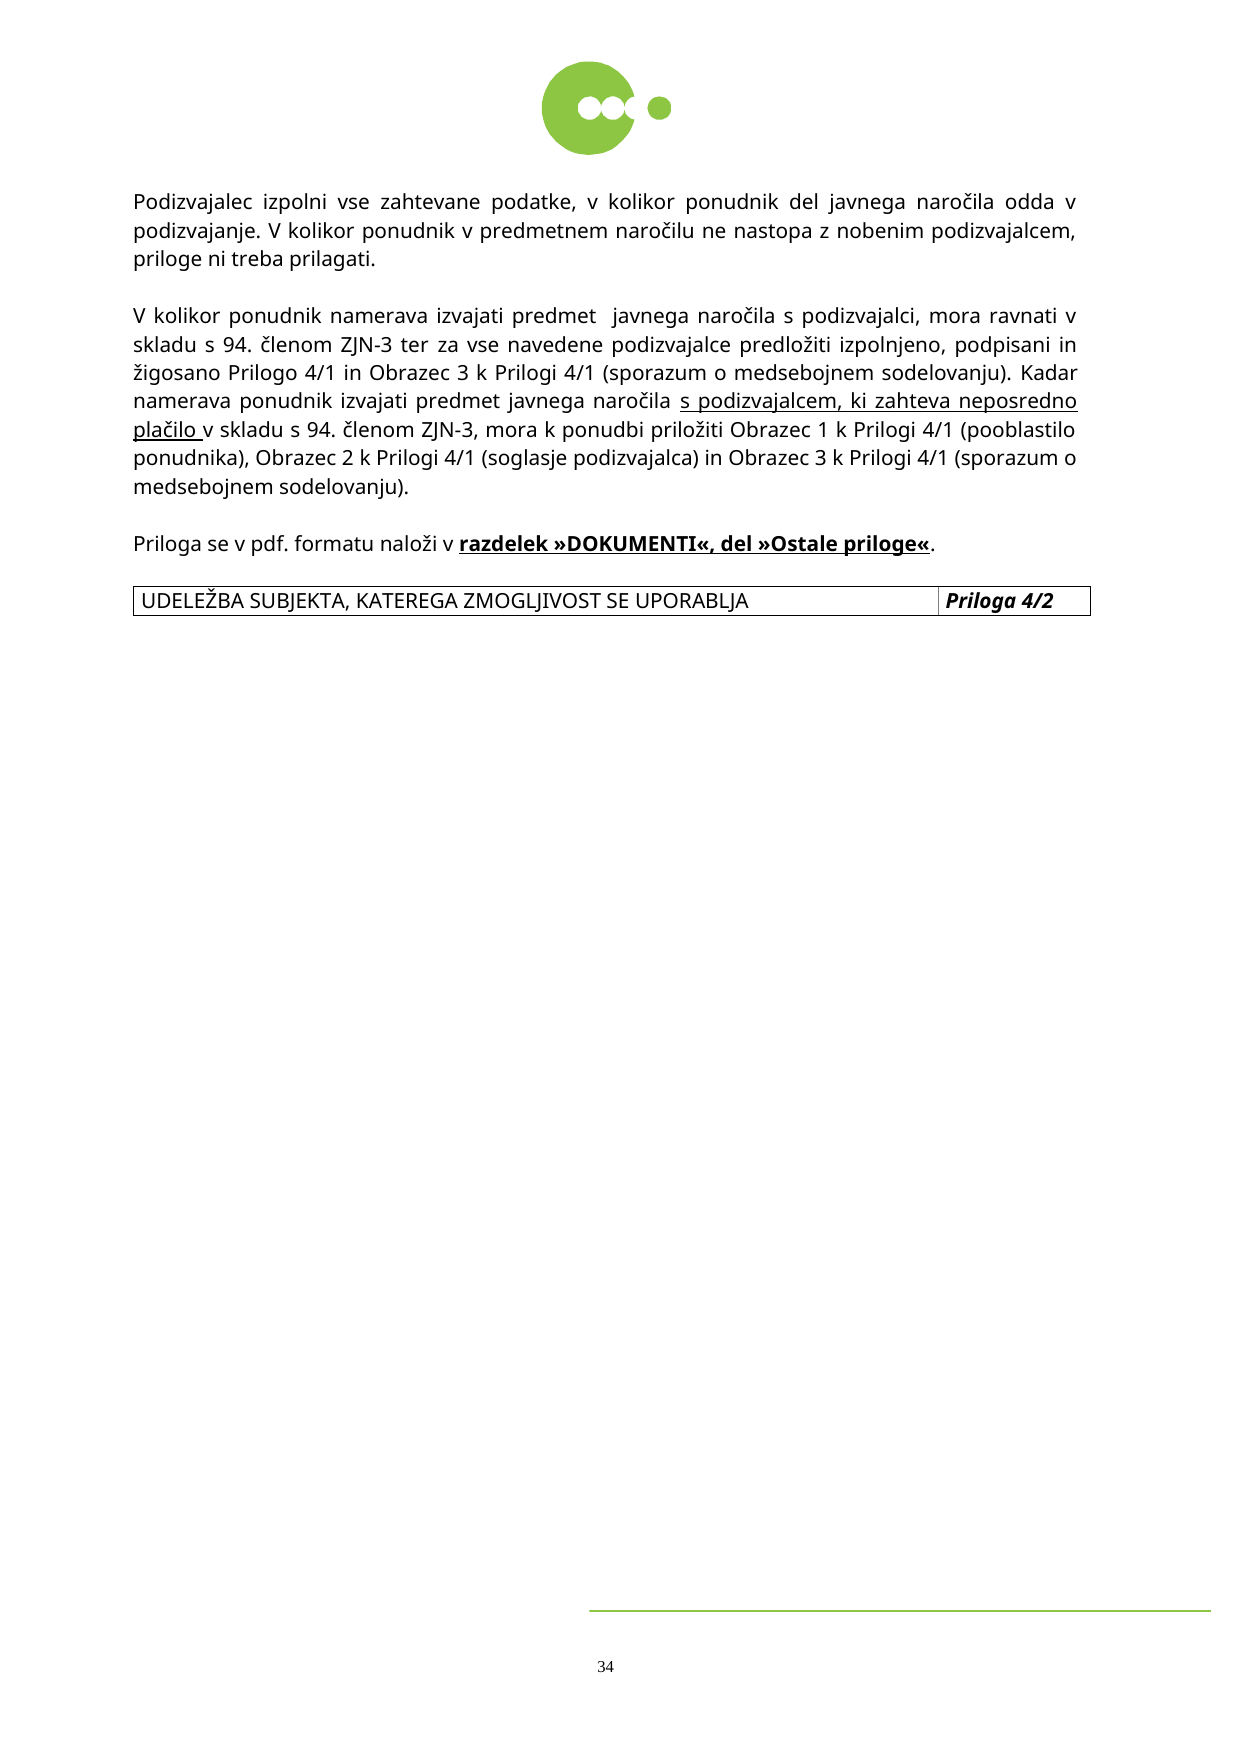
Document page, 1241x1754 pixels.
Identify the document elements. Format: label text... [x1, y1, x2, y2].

text Podizvajalec izpolni vse zahtevane podatke, v kolikor ponudnik del javnega naročila odda v podizvajanje. V kolikor ponudnik v predmetnem naročilu ne nastopa z nobenim podizvajalcem, priloge ni treba prilagati. [133, 187, 1078, 273]
table_header Priloga 4/2 [939, 587, 1090, 615]
table_header UDELEŽBA SUBJEKTA, KATEREGA ZMOGLJIVOST SE UPORABLJA [134, 587, 938, 615]
text V kolikor ponudnik namerava izvajati predmet javnega naročila s podizvajalci, mora ravnati v skladu s 94. členom ZJN-3 ter za vse navedene podizvajalce predložiti izpolnjeno, podpisani in žigosano Prilogo 4/1 in Obrazec 3 k Prilogi 4/1 (sporazum o medsebojnem sodelovanju). Kadar namerava ponudnik izvajati predmet javnega naročila s podizvajalcem, ki zahteva neposredno plačilo v skladu s 94. členom ZJN-3, mora k ponudbi priložiti Obrazec 1 k Prilogi 4/1 (pooblastilo ponudnika), Obrazec 2 k Prilogi 4/1 (soglasje podizvajalca) in Obrazec 3 k Prilogi 4/1 (sporazum o medsebojnem sodelovanju). [133, 301, 1078, 500]
text Priloga se v pdf. formatu naloži v razdelek »DOKUMENTI«, del »Ostale priloge«. [133, 529, 1078, 557]
